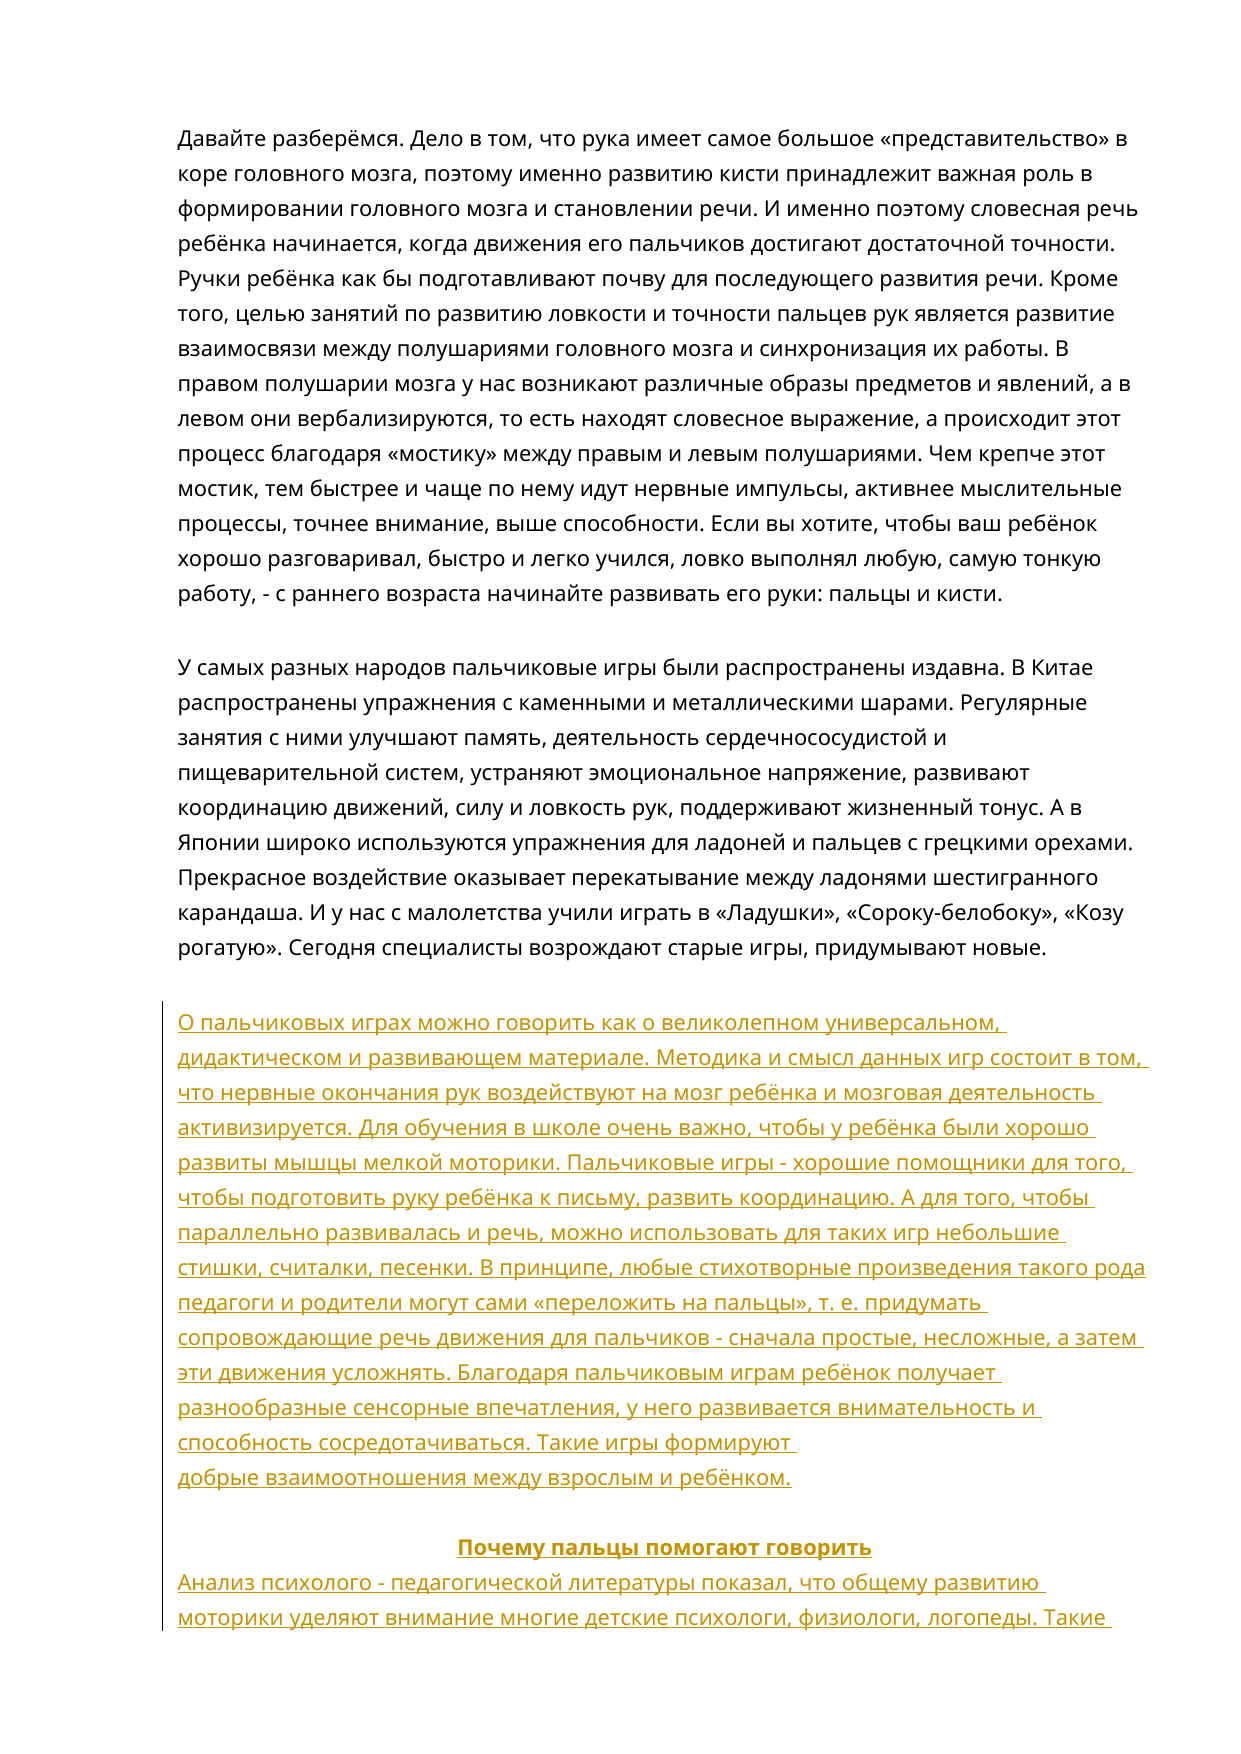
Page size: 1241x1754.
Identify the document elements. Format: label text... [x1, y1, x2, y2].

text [177, 118, 1152, 608]
text У самых разных народов пальчиковые игры были распространены издавна. В Китае распространены упражнения с каменными и металлическими шарами. Регулярные занятия с ними улучшают память, деятельность сердечнососудистой и пищеварительной систем, устраняют эмоциональное напряжение, развивают координацию движений, силу и ловкость рук, поддерживают жизненный тонус. А в Японии широко используются упражнения для ладоней и пальцев с грецкими орехами. Прекрасное воздействие оказывает перекатывание между ладонями шестигранного карандаша. И у нас с малолетства учили играть в «Ладушки», «Сороку-белобоку», «Козу рогатую». Сегодня специалисты возрождают старые игры, придумывают новые. [177, 647, 1152, 962]
